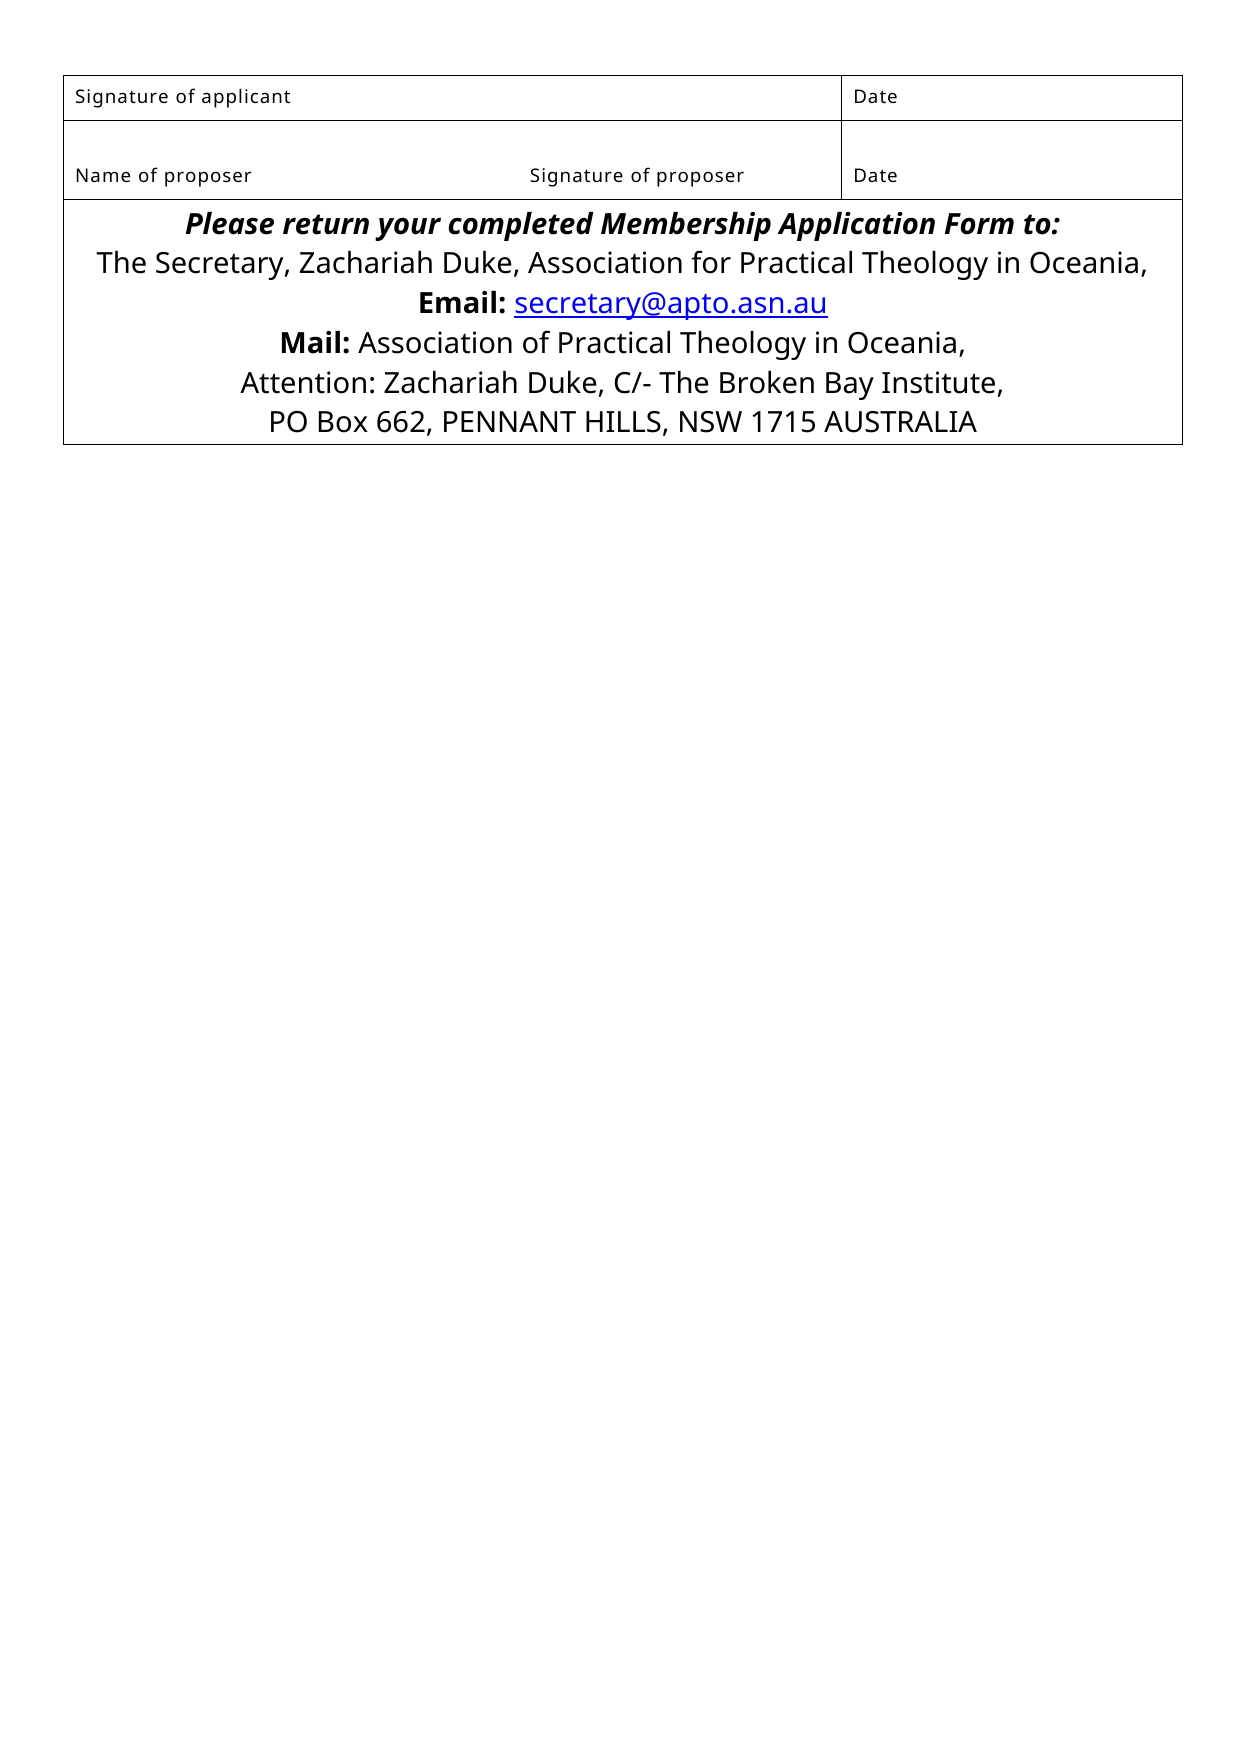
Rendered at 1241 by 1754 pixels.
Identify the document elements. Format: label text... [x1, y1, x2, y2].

table_cell Please return your completed Membership Application Form to: The Secretary, Zachariah Duke, Association for Practical Theology in Oceania, Email: secretary@apto.asn.au Mail: Association of Practical Theology in Oceania, Attention: Zachariah Duke, C/- The Broken Bay Institute, PO Box 662, PENNANT HILLS, NSW 1715 AUSTRALIA [64, 200, 1182, 444]
table_cell Date [842, 76, 1182, 120]
table_cell Name of proposer Signature of proposer [64, 121, 841, 199]
table_cell Date [842, 121, 1182, 199]
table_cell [64, 76, 841, 120]
